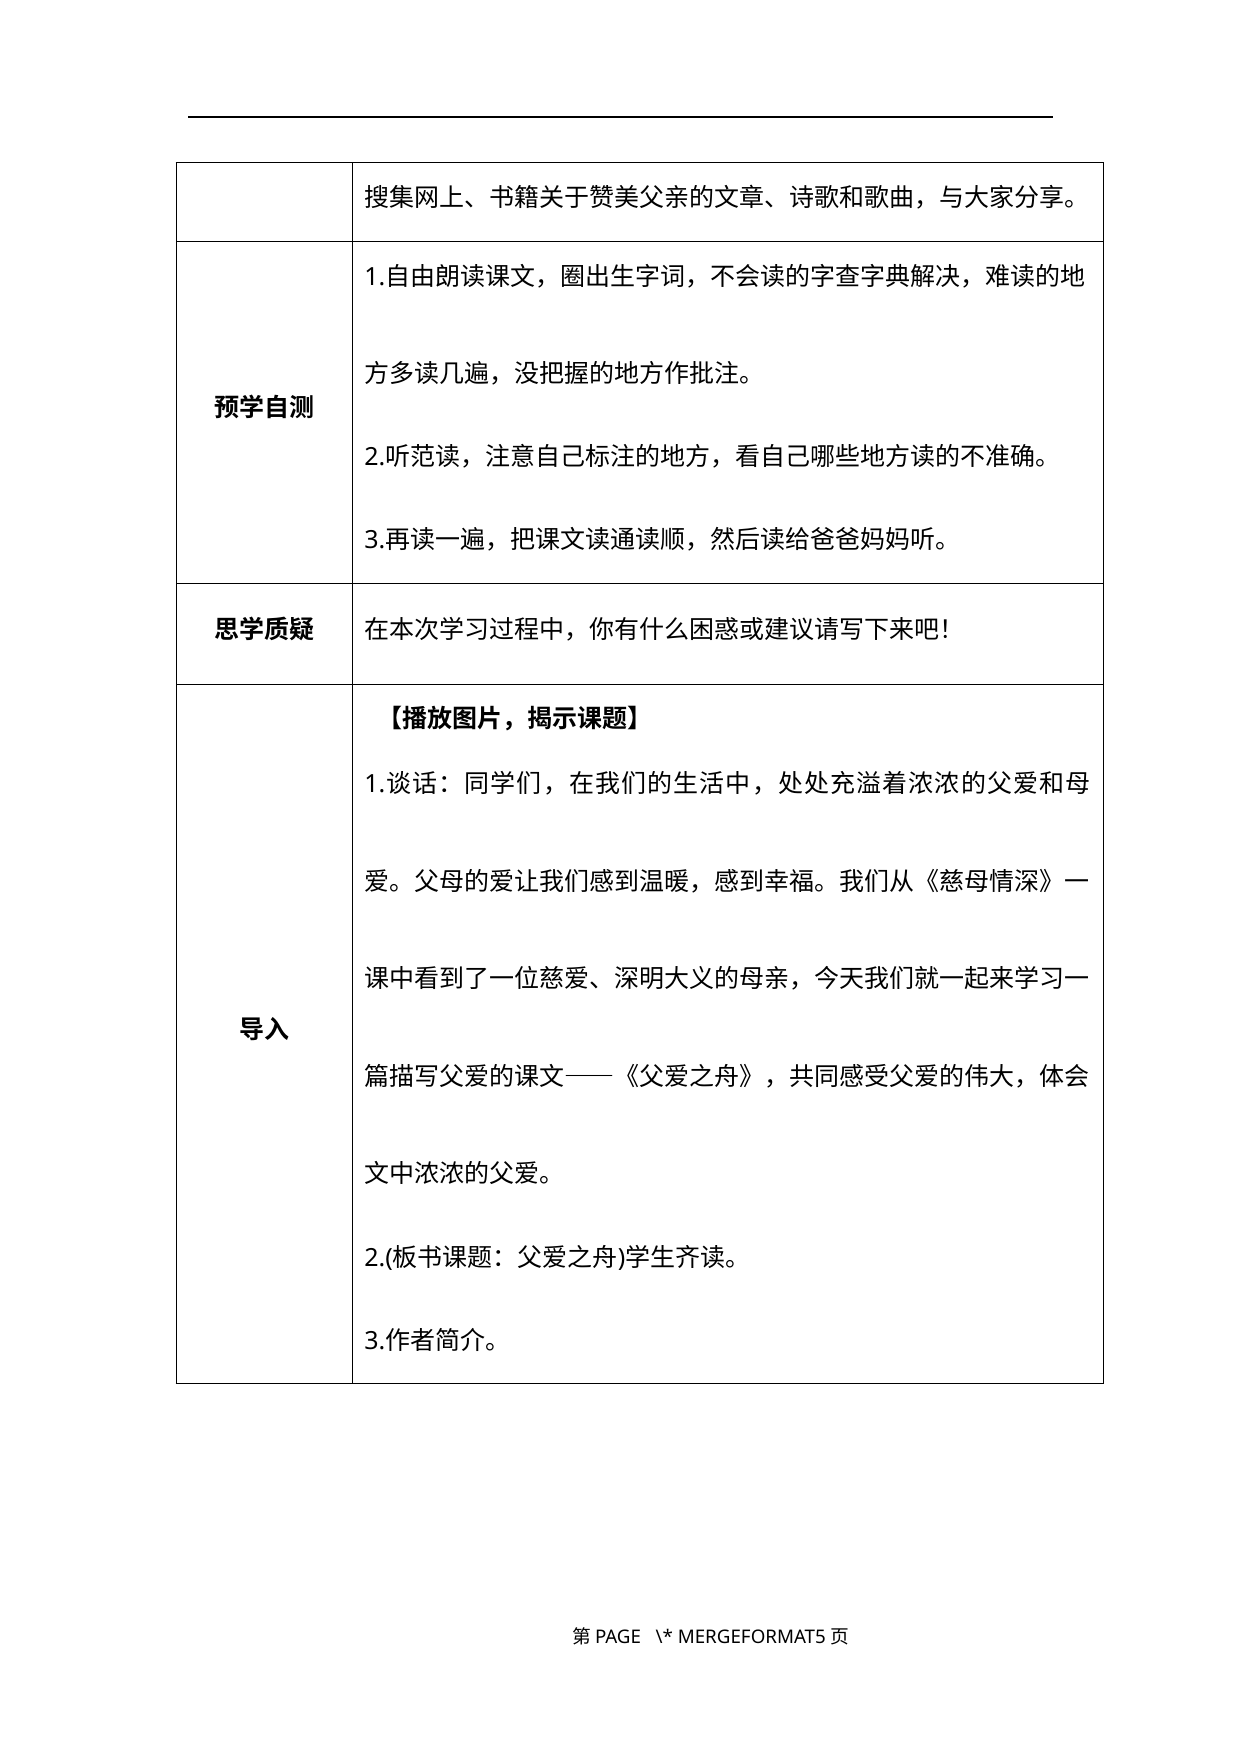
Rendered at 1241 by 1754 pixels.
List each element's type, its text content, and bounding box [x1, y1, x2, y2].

table_cell 1.自由朗读课文，圈出生字词，不会读的字查字典解决，难读的地方多读几遍，没把握的地方作批注。 2.听范读，注意自己标注的地方，看自己哪些地方读的不准确。 3.再读一遍，把课文读通读顺，然后读给爸爸妈妈听。 [353, 242, 1103, 583]
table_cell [353, 163, 1103, 241]
table_cell 导入 [177, 685, 352, 1383]
table_cell 思学质疑 [177, 584, 352, 683]
table_cell 在本次学习过程中，你有什么困惑或建议请写下来吧！ [353, 584, 1103, 683]
table_cell 【播放图片，揭示课题】 1.谈话：同学们，在我们的生活中，处处充溢着浓浓的父爱和母爱。父母的爱让我们感到温暖，感到幸福。我们从《慈母情深》一课中看到了一位慈爱、深明大义的母亲，今天我们就一起来学习一篇描写父爱的课文——《父爱之舟》，共同感受父爱的伟大，体会文中浓浓的父爱。 2.(板书课题：父爱之舟)学生齐读。 3.作者简介。 [353, 685, 1103, 1383]
table_cell 预学自测 [177, 242, 352, 583]
